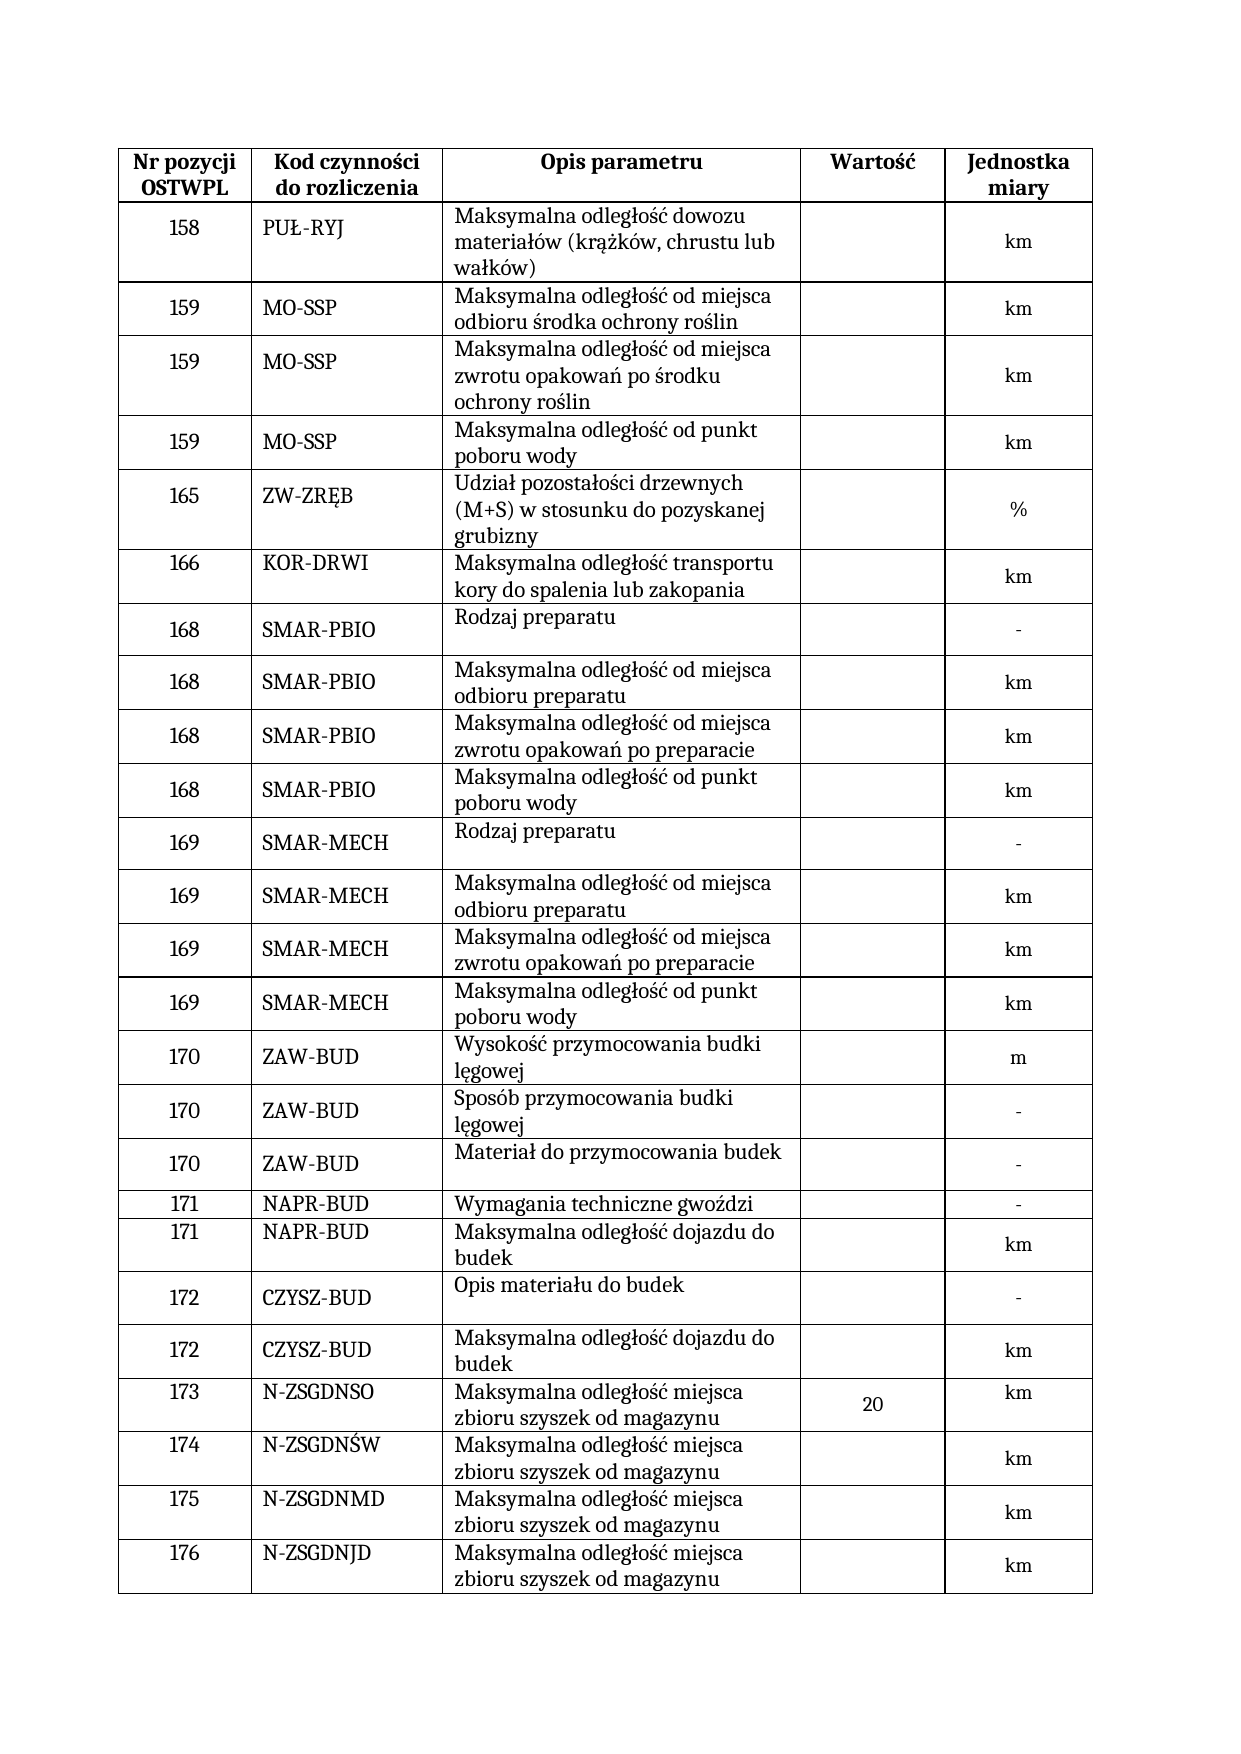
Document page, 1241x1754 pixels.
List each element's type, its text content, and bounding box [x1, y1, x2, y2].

table_cell [801, 550, 944, 603]
table_cell Wymagania techniczne gwoździ [443, 1191, 800, 1217]
table_cell SMAR-MECH [252, 924, 442, 976]
table_cell MO-SSP [252, 336, 442, 415]
table_cell - [946, 604, 1092, 655]
table_cell [801, 1085, 944, 1138]
table_cell [801, 924, 944, 976]
table_cell 159 [119, 283, 251, 335]
table_cell km [946, 764, 1092, 817]
table_cell 168 [119, 604, 251, 655]
table_cell 172 [119, 1325, 251, 1377]
table_cell Maksymalna odległość od punkt poboru wody [443, 978, 800, 1030]
table_cell NAPR-BUD [252, 1219, 442, 1271]
table_cell PUŁ-RYJ [252, 203, 442, 281]
table_header Wartość [801, 149, 944, 201]
table_cell [801, 1486, 944, 1539]
table_cell [801, 1540, 944, 1592]
table_cell 20 [801, 1379, 944, 1431]
table_cell 176 [119, 1540, 251, 1592]
table_cell N-ZSGDNŚW [252, 1432, 442, 1485]
table_cell km [946, 870, 1092, 923]
table_cell Maksymalna odległość dowozu materiałów (krążków, chrustu lub wałków) [443, 203, 800, 281]
table_cell Rodzaj preparatu [443, 818, 800, 869]
table_cell [801, 764, 944, 817]
table_cell Maksymalna odległość od miejsca odbioru preparatu [443, 870, 800, 923]
table_cell 158 [119, 203, 251, 281]
table_cell 171 [119, 1219, 251, 1271]
table_cell km [946, 924, 1092, 976]
table_cell Maksymalna odległość od miejsca odbioru preparatu [443, 656, 800, 709]
table_cell KOR-DRWI [252, 550, 442, 603]
table_cell [801, 1139, 944, 1190]
table_cell SMAR-MECH [252, 818, 442, 869]
table_header Opis parametru [443, 149, 800, 201]
table_cell ZW-ZRĘB [252, 470, 442, 549]
table_header Nr pozycji OSTWPL [119, 149, 251, 201]
table_cell km [946, 710, 1092, 763]
table_cell 169 [119, 978, 251, 1030]
table_cell Maksymalna odległość od miejsca zwrotu opakowań po preparacie [443, 924, 800, 976]
table_cell km [946, 1219, 1092, 1271]
table_cell m [946, 1031, 1092, 1084]
table_cell [801, 710, 944, 763]
table_cell - [946, 1139, 1092, 1190]
table_cell [801, 870, 944, 923]
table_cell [443, 1432, 800, 1485]
table_cell Opis materiału do budek [443, 1272, 800, 1324]
table_cell Udział pozostałości drzewnych (M+S) w stosunku do pozyskanej grubizny [443, 470, 800, 549]
table_cell [801, 604, 944, 655]
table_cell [443, 1540, 800, 1592]
table_cell [801, 203, 944, 281]
table_cell Maksymalna odległość od miejsca odbioru środka ochrony roślin [443, 283, 800, 335]
table_cell 169 [119, 818, 251, 869]
table_cell Materiał do przymocowania budek [443, 1139, 800, 1190]
table_cell 174 [119, 1432, 251, 1485]
table_cell 168 [119, 764, 251, 817]
table_cell Sposób przymocowania budki lęgowej [443, 1085, 800, 1138]
table_cell km [946, 416, 1092, 469]
table_cell CZYSZ-BUD [252, 1272, 442, 1324]
table_cell 169 [119, 924, 251, 976]
table_cell - [946, 818, 1092, 869]
table_cell 159 [119, 336, 251, 415]
table_cell [801, 1031, 944, 1084]
table_cell ZAW-BUD [252, 1085, 442, 1138]
table_cell N-ZSGDNMD [252, 1486, 442, 1539]
table_cell Maksymalna odległość dojazdu do budek [443, 1325, 800, 1377]
table_cell NAPR-BUD [252, 1191, 442, 1217]
table_cell km [946, 283, 1092, 335]
table_cell [801, 416, 944, 469]
table_cell Maksymalna odległość od miejsca zwrotu opakowań po preparacie [443, 710, 800, 763]
table_cell km [946, 1325, 1092, 1377]
table_cell - [946, 1191, 1092, 1217]
table_cell [801, 283, 944, 335]
table_cell ZAW-BUD [252, 1139, 442, 1190]
table_cell Maksymalna odległość od punkt poboru wody [443, 764, 800, 817]
table_cell km [946, 1540, 1092, 1592]
table_cell Maksymalna odległość od punkt poboru wody [443, 416, 800, 469]
table_cell Rodzaj preparatu [443, 604, 800, 655]
table_cell km [946, 550, 1092, 603]
table_cell 169 [119, 870, 251, 923]
table_header Kod czynności do rozliczenia [252, 149, 442, 201]
table_cell 172 [119, 1272, 251, 1324]
table_cell ZAW-BUD [252, 1031, 442, 1084]
table_cell [801, 1191, 944, 1217]
table_cell - [946, 1085, 1092, 1138]
table_cell 168 [119, 656, 251, 709]
table_cell Maksymalna odległość od miejsca zwrotu opakowań po środku ochrony roślin [443, 336, 800, 415]
table_cell Maksymalna odległość dojazdu do budek [443, 1219, 800, 1271]
table_cell 170 [119, 1085, 251, 1138]
table_cell N-ZSGDNJD [252, 1540, 442, 1592]
table_cell 166 [119, 550, 251, 603]
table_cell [443, 1486, 800, 1539]
table_cell km [946, 1379, 1092, 1431]
table_cell N-ZSGDNSO [252, 1379, 442, 1431]
table_header Jednostka miary [946, 149, 1092, 201]
table_cell [801, 656, 944, 709]
table_cell Maksymalna odległość transportu kory do spalenia lub zakopania [443, 550, 800, 603]
table_cell km [946, 1486, 1092, 1539]
table_cell 173 [119, 1379, 251, 1431]
table_cell [801, 470, 944, 549]
table_cell [801, 978, 944, 1030]
table_cell SMAR-MECH [252, 978, 442, 1030]
table_cell - [946, 1272, 1092, 1324]
table_cell Wysokość przymocowania budki lęgowej [443, 1031, 800, 1084]
table_cell % [946, 470, 1092, 549]
table_cell MO-SSP [252, 283, 442, 335]
table_cell SMAR-PBIO [252, 710, 442, 763]
table_cell 159 [119, 416, 251, 469]
table_cell SMAR-PBIO [252, 604, 442, 655]
table_cell km [946, 978, 1092, 1030]
table_cell 168 [119, 710, 251, 763]
table_cell km [946, 656, 1092, 709]
table_cell 170 [119, 1139, 251, 1190]
table_cell [801, 818, 944, 869]
table_cell CZYSZ-BUD [252, 1325, 442, 1377]
table_cell MO-SSP [252, 416, 442, 469]
table_cell [801, 1432, 944, 1485]
table_cell SMAR-PBIO [252, 656, 442, 709]
table_cell km [946, 336, 1092, 415]
table_cell 175 [119, 1486, 251, 1539]
table_cell SMAR-PBIO [252, 764, 442, 817]
table_cell Maksymalna odległość miejsca zbioru szyszek od magazynu [443, 1379, 800, 1431]
table_cell 170 [119, 1031, 251, 1084]
table_cell [801, 336, 944, 415]
table_cell km [946, 1432, 1092, 1485]
table_cell [801, 1219, 944, 1271]
table_cell 171 [119, 1191, 251, 1217]
table_cell [801, 1272, 944, 1324]
table_cell SMAR-MECH [252, 870, 442, 923]
table_cell km [946, 203, 1092, 281]
table_cell [801, 1325, 944, 1377]
table_cell 165 [119, 470, 251, 549]
